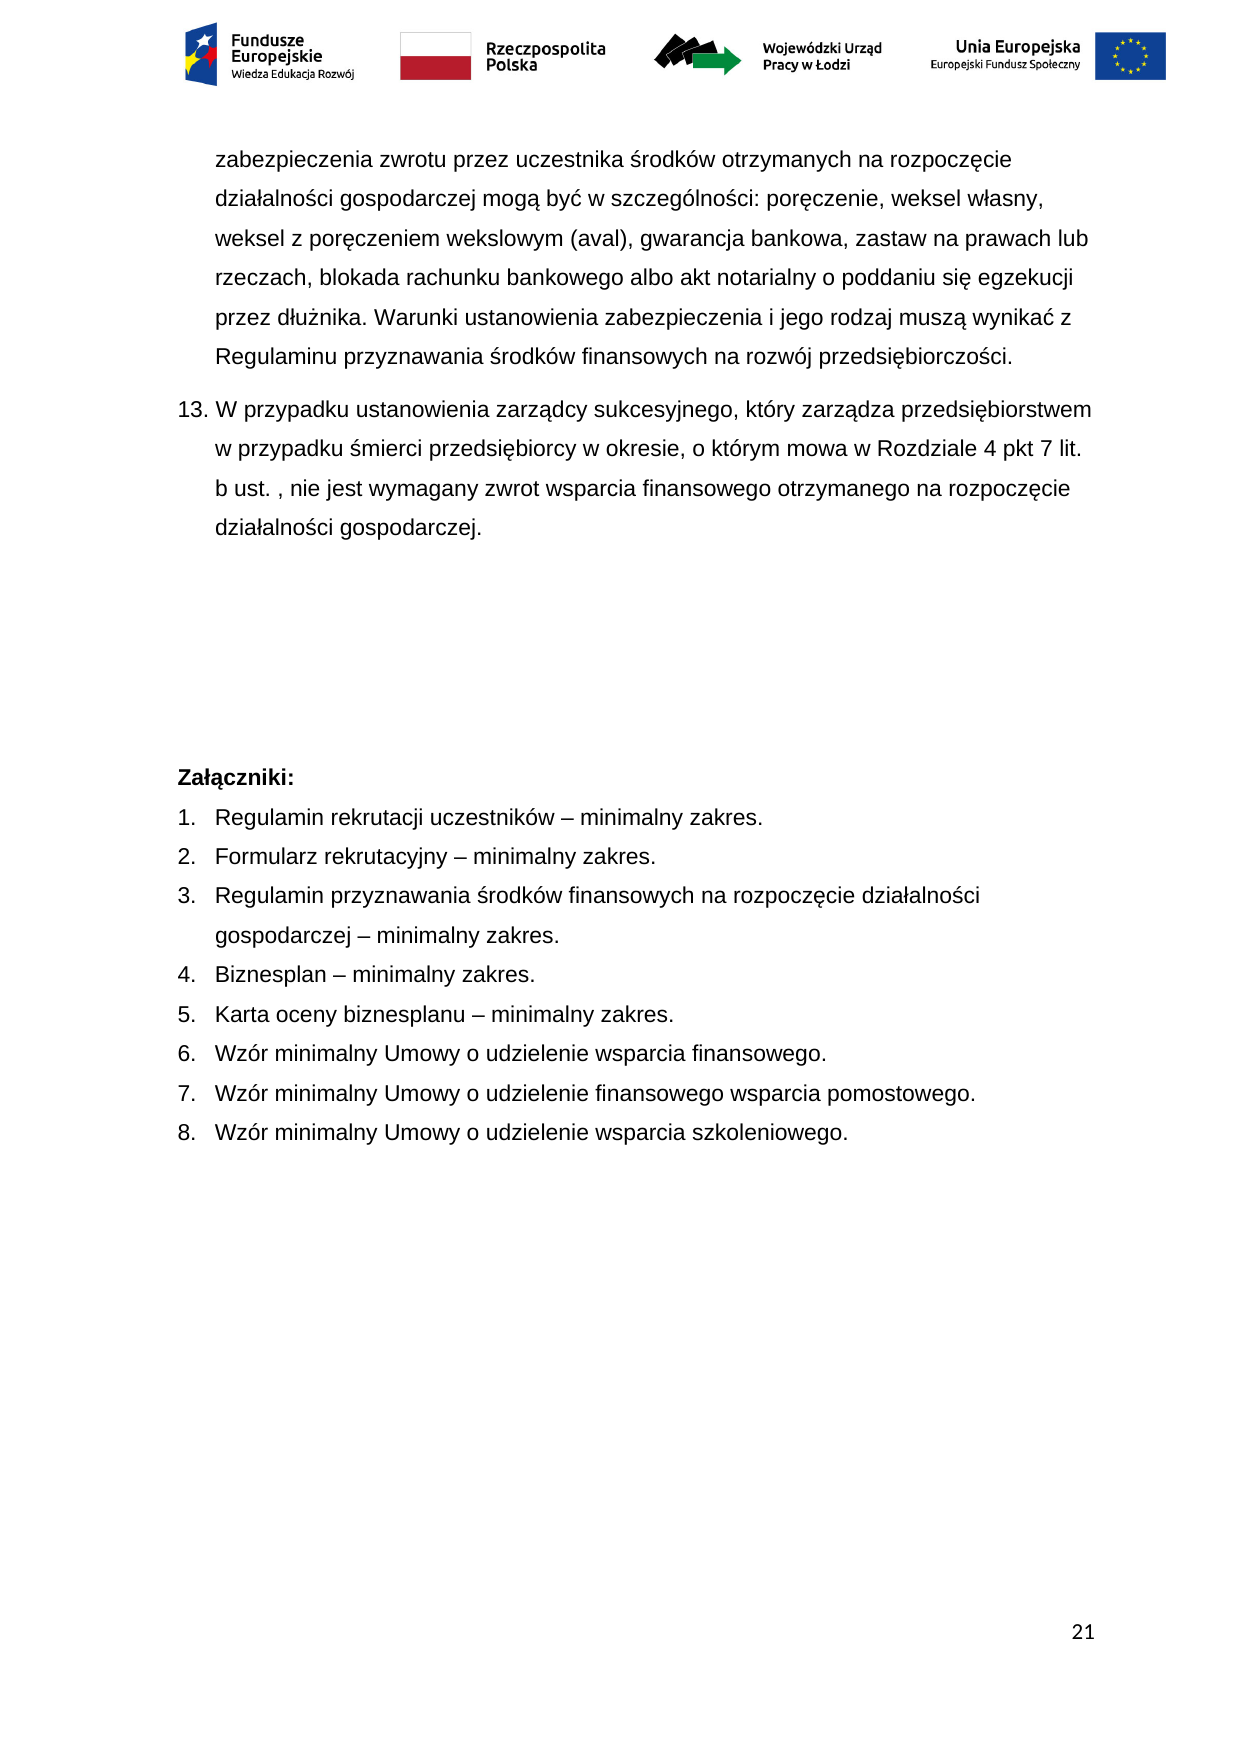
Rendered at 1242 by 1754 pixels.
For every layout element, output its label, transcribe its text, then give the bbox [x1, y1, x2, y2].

text 3. Regulamin przyznawania środków finansowych na rozpoczęcie działalności [177, 882, 1108, 909]
text gospodarczej – minimalny zakres. [215, 922, 1108, 948]
text 2. Formularz rekrutacyjny – minimalny zakres. [177, 843, 1108, 869]
text 5. Karta oceny biznesplanu – minimalny zakres. [177, 1001, 1108, 1027]
text 4. Biznesplan – minimalny zakres. [177, 961, 1108, 988]
text 13. W przypadku ustanowienia zarządcy sukcesyjnego, który zarządza przedsiębiorstwem [177, 396, 1108, 422]
text zabezpieczenia zwrotu przez uczestnika środków otrzymanych na rozpoczęcie działalności gospodarczej mogą być w szczególności: poręczenie, weksel własny, weksel z poręczeniem wekslowym (aval), gwarancja bankowa, zastaw na prawach lub rzeczach, blokada rachunku bankowego albo akt notarialny o poddaniu się egzekucji przez dłużnika. Warunki ustanowienia zabezpieczenia i jego rodzaj muszą wynikać z Regulaminu przyznawania środków finansowych na rozwój przedsiębiorczości. [215, 146, 1096, 369]
text 1. Regulamin rekrutacji uczestników – minimalny zakres. [177, 803, 1108, 830]
text Załączniki: [177, 764, 1108, 790]
text 6. Wzór minimalny Umowy o udzielenie wsparcia finansowego. [177, 1040, 1108, 1067]
text w przypadku śmierci przedsiębiorcy w okresie, o którym mowa w Rozdziale 4 pkt 7 lit. b ust. , nie jest wymagany zwrot wsparcia finansowego otrzymanego na rozpoczęcie działalności gospodarczej. [215, 435, 1089, 540]
picture [166, 0, 1184, 104]
text 8. Wzór minimalny Umowy o udzielenie wsparcia szkoleniowego. [177, 1119, 1108, 1146]
text 7. Wzór minimalny Umowy o udzielenie finansowego wsparcia pomostowego. [177, 1080, 1108, 1106]
